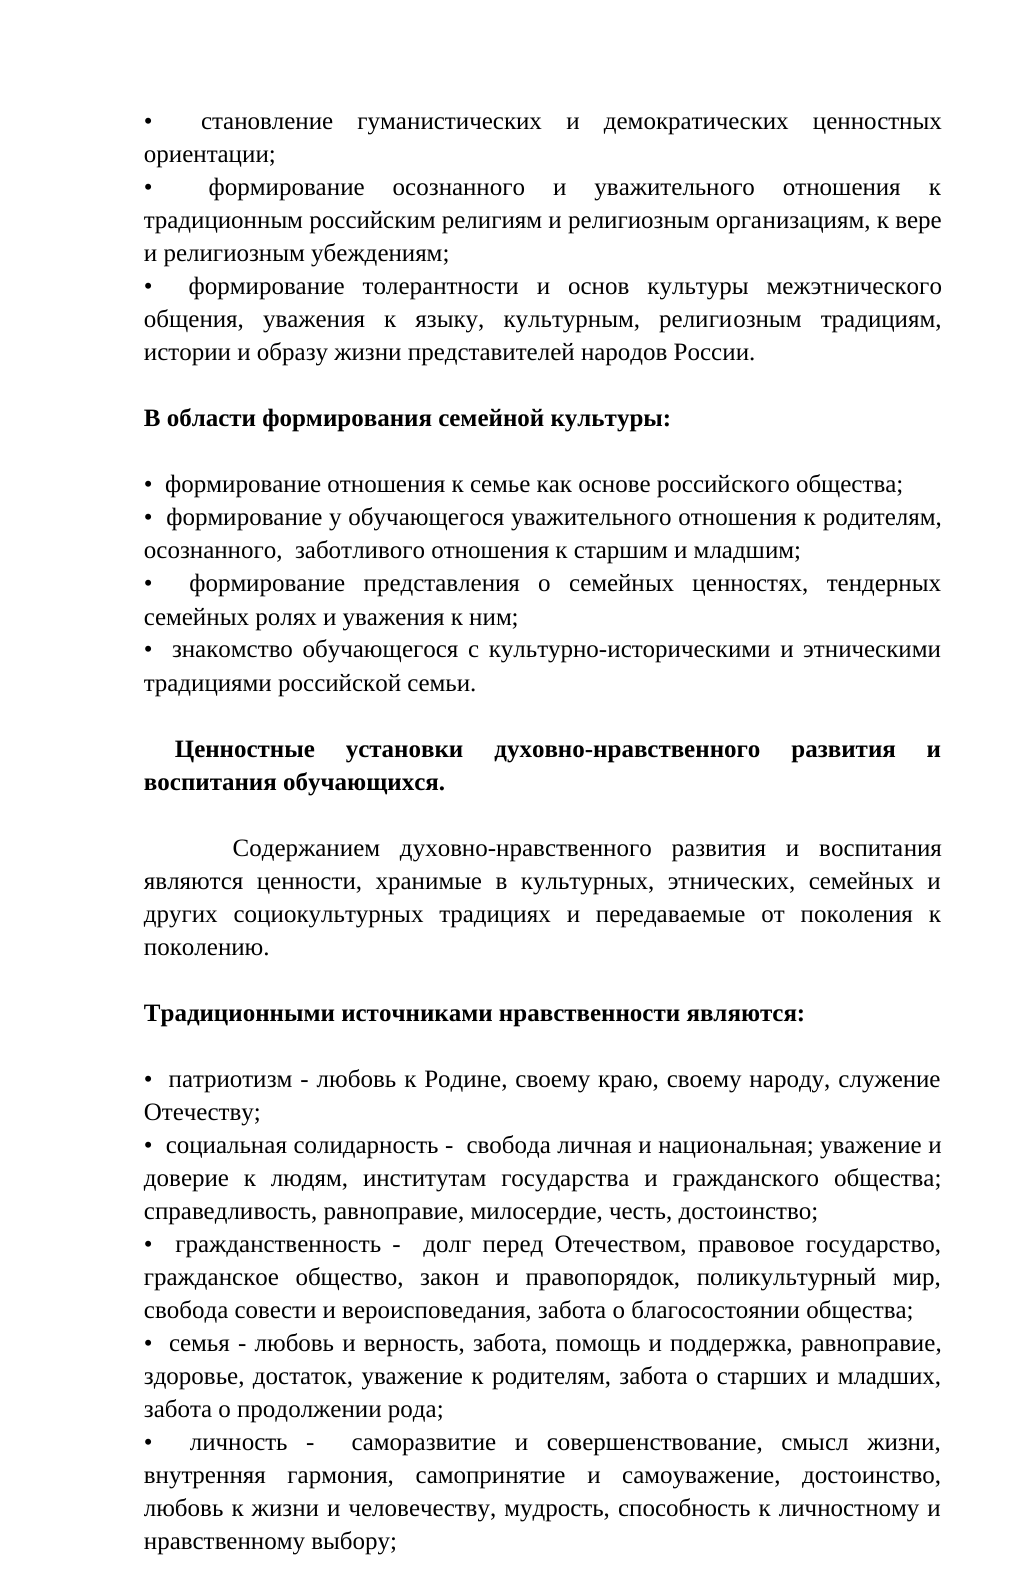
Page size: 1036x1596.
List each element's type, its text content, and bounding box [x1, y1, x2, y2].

text • формирование отношения к семье как основе российского общества; [144, 469, 942, 498]
text • гражданственность - долг перед Отечеством, правовое государство, гражданское общество, закон и правопорядок, поликультурный мир, свобода совести и вероисповедания, забота о благосостоянии общества; [144, 1229, 942, 1324]
text • формирование осознанного и уважительного отношения к традиционным российским религиям и религиозным организациям, к вере и религиозным убеждениям; [144, 172, 942, 267]
text Традиционными источниками нравственности являются: [144, 998, 942, 1027]
text • знакомство обучающегося с культурно-историческими и этническими традициями российской семьи. [144, 634, 942, 696]
text • формирование представления о семейных ценностях, тендерных семейных ролях и уважения к ним; [144, 568, 942, 630]
text • социальная солидарность - свобода личная и национальная; уважение и доверие к людям, институтам государства и гражданского общества; справедливость, равноправие, милосердие, честь, достоинство; [144, 1130, 942, 1225]
text • семья - любовь и верность, забота, помощь и поддержка, равноправие, здоровье, достаток, уважение к родителям, забота о старших и младших, забота о продолжении рода; [144, 1328, 942, 1423]
text В области формирования семейной культуры: [144, 403, 942, 432]
text • личность - саморазвитие и совершенствование, смысл жизни, внутренняя гармония, самопринятие и самоуважение, достоинство, любовь к жизни и человечеству, мудрость, способность к личностному и нравственному выбору; [144, 1427, 942, 1555]
text • становление гуманистических и демократических ценностных ориентации; [144, 106, 942, 168]
text Содержанием духовно-нравственного развития и воспитания являются ценности, хранимые в культурных, этнических, семейных и других социокультурных традициях и передаваемые от поколения к поколению. [144, 833, 942, 961]
text Ценностные установки духовно-нравственного развития и воспитания обучающихся. [144, 734, 942, 795]
text • формирование толерантности и основ культуры межэтнического общения, уважения к языку, культурным, религиозным традициям, истории и образу жизни представителей народов России. [144, 271, 942, 366]
text • формирование у обучающегося уважительного отношения к родителям, осознанного, заботливого отношения к старшим и младшим; [144, 502, 942, 564]
text • патриотизм - любовь к Родине, своему краю, своему народу, служение Отечеству; [144, 1064, 942, 1126]
